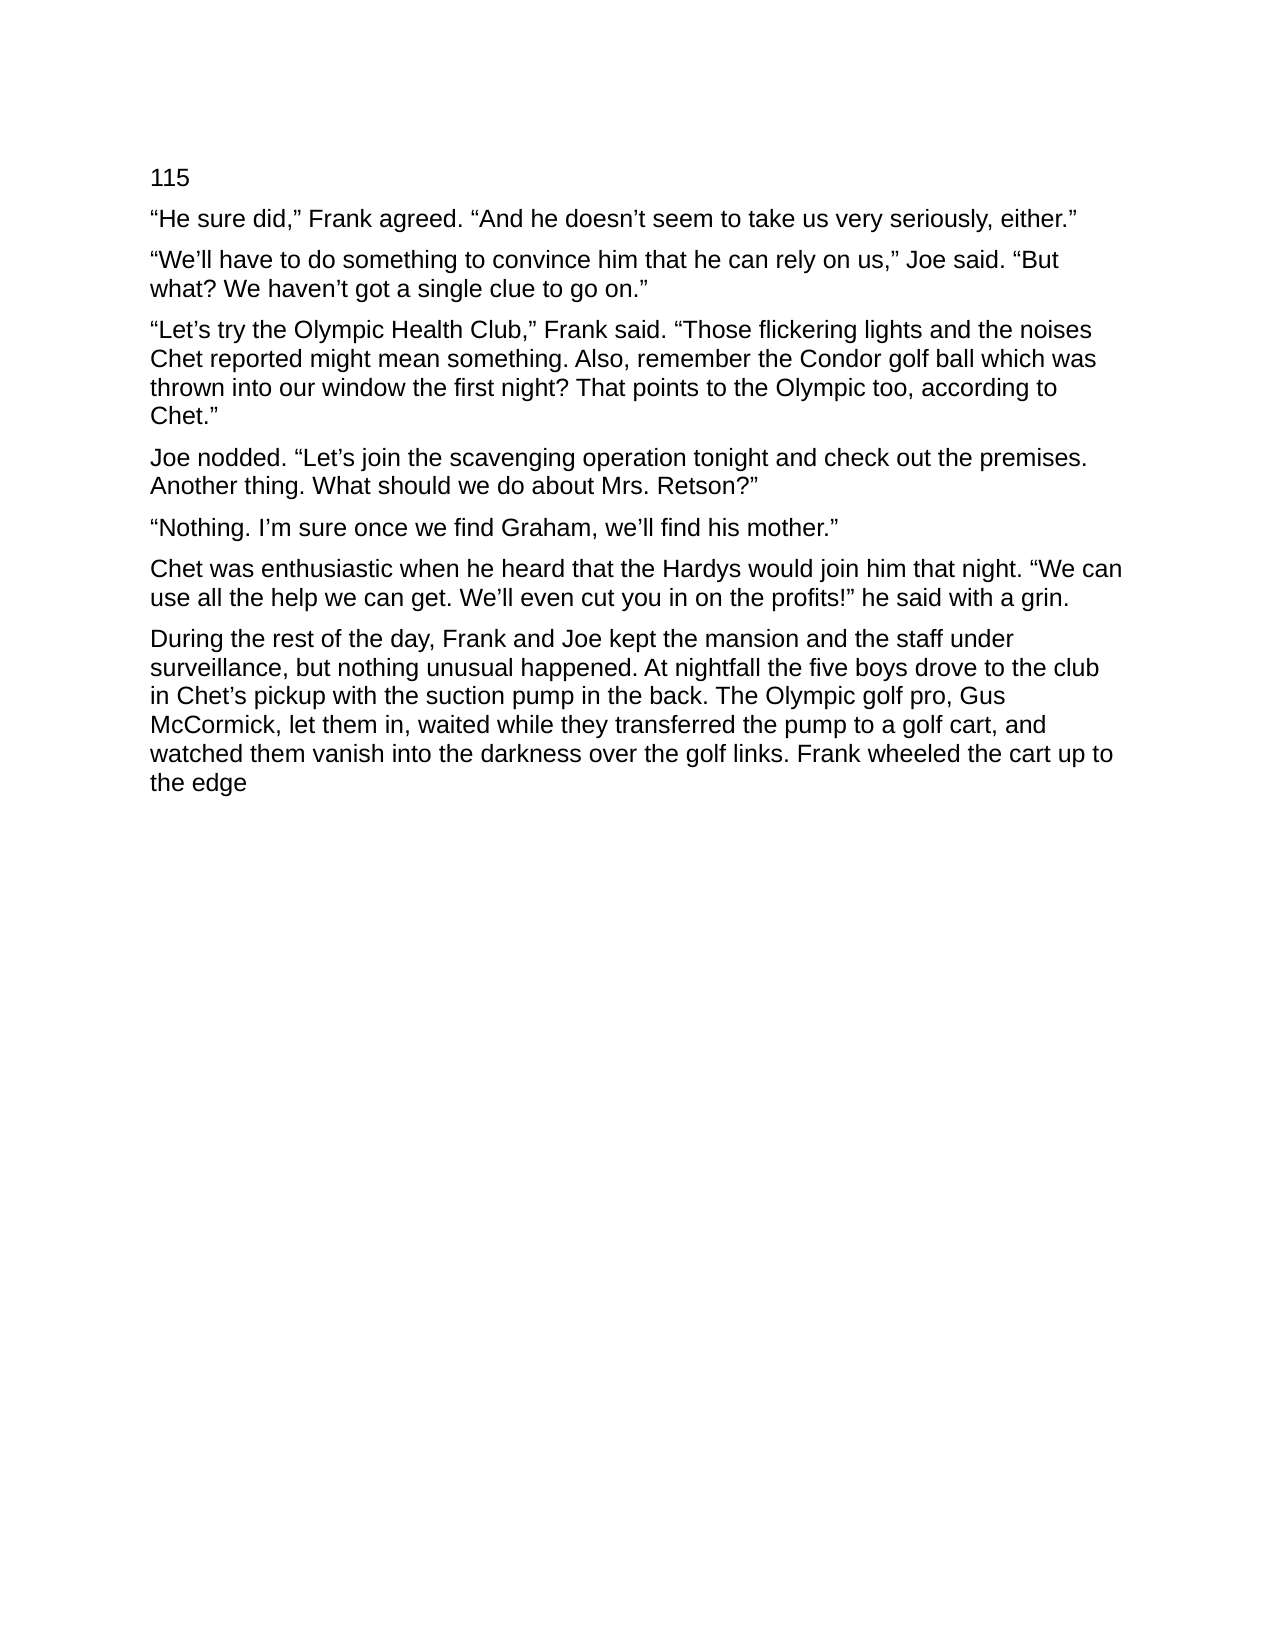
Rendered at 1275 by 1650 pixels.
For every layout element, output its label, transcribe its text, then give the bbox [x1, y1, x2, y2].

text “Nothing. I’m sure once we find Graham, we’ll find his mother.” [150, 512, 1125, 541]
text Chet was enthusiastic when he heard that the Hardys would join him that night. “We can use all the help we can get. We’ll even cut you in on the profits!” he said with a grin. [150, 554, 1125, 611]
text 115 [150, 162, 1125, 191]
text “Let’s try the Olympic Health Club,” Frank said. “Those flickering lights and the noises Chet reported might mean something. Also, remember the Condor golf ball which was thrown into our window the first night? That points to the Olympic too, according to Chet.” [150, 315, 1125, 430]
text “We’ll have to do something to convince him that he can rely on us,” Joe said. “But what? We haven’t got a single clue to go on.” [150, 245, 1125, 302]
text Joe nodded. “Let’s join the scavenging operation tonight and check out the premises. Another thing. What should we do about Mrs. Retson?” [150, 442, 1125, 500]
text During the rest of the day, Frank and Joe kept the mansion and the staff under surveillance, but nothing unusual happened. At nightfall the five boys drove to the club in Chet’s pickup with the suction pump in the back. The Olympic golf pro, Gus McCormick, let them in, waited while they transferred the pump to a golf cart, and watched them vanish into the darkness over the golf links. Frank wheeled the cart up to the edge [150, 624, 1125, 796]
text “He sure did,” Frank agreed. “And he doesn’t seem to take us very seriously, either.” [150, 204, 1125, 232]
